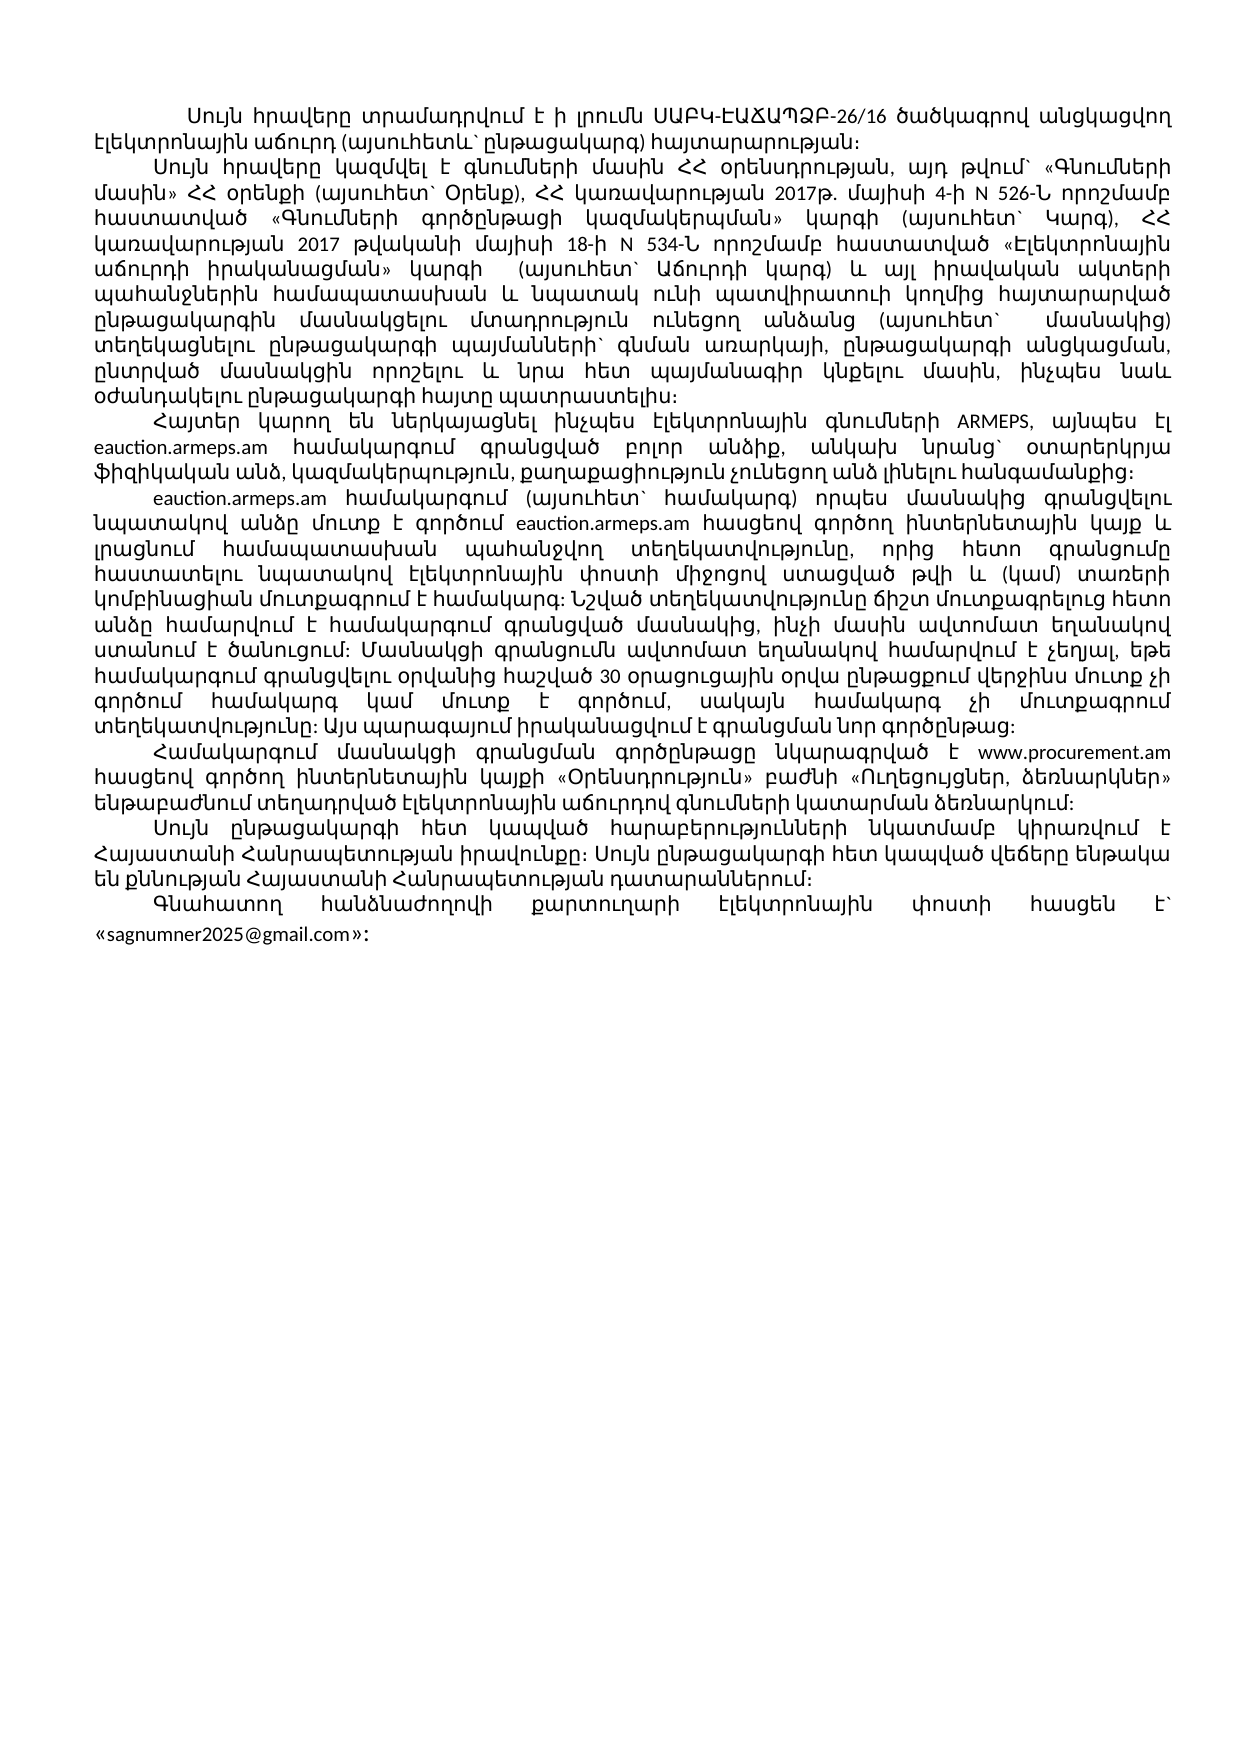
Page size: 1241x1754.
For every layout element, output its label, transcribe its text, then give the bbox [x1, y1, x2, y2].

text Գնահատող հանձնաժողովի քարտուղարի էլեկտրոնային փոստի հասցեն է` «sagnumner2025@gmail.com»: [94, 892, 1171, 948]
text Սույն ընթացակարգի հետ կապված հարաբերությունների նկատմամբ կիրառվում է Հայաստանի Հանրապետության իրավունքը։ Սույն ընթացակարգի հետ կապված վեճերը ենթակա են քննության Հայաստանի Հանրապետության դատարաններում։ [94, 815, 1171, 892]
text eauction.armeps.am համակարգում (այսուհետ` համակարգ) որպես մասնակից գրանցվելու նպատակով անձը մուտք է գործում eauction.armeps.am հասցեով գործող ինտերնետային կայք և լրացնում համապատասխան պահանջվող տեղեկատվությունը, որից հետո գրանցումը հաստատելու նպատակով էլեկտրոնային փոստի միջոցով ստացված թվի և (կամ) տառերի կոմբինացիան մուտքագրում է համակարգ: Նշված տեղեկատվությունը ճիշտ մուտքագրելուց հետո անձը համարվում է համակարգում գրանցված մասնակից, ինչի մասին ավտոմատ եղանակով ստանում է ծանուցում: Մասնակցի գրանցումն ավտոմատ եղանակով համարվում է չեղյալ, եթե համակարգում գրանցվելու օրվանից հաշված 30 օրացուցային օրվա ընթացքում վերջինս մուտք չի գործում համակարգ կամ մուտք է գործում, սակայն համակարգ չի մուտքագրում տեղեկատվությունը: Այս պարագայում իրականացվում է գրանցման նոր գործընթաց: [94, 485, 1171, 739]
text Համակարգում մասնակցի գրանցման գործընթացը նկարագրված է www.procurement.am հասցեով գործող ինտերնետային կայքի «Օրենսդրություն» բաժնի «Ուղեցույցներ, ձեռնարկներ» ենթաբաժնում տեղադրված էլեկտրոնային աճուրդով գնումների կատարման ձեռնարկում: [94, 739, 1171, 815]
text Սույն հրավերը տրամադրվում է ի լրումն ՍԱԲԿ-ԷԱՃԱՊՁԲ-26/16 ծածկագրով անցկացվող էլեկտրոնային աճուրդ (այսուհետև` ընթացակարգ) հայտարարության։ [94, 104, 1171, 154]
text Հայտեր կարող են ներկայացնել ինչպես էլեկտրոնային գնումների ARMEPS, այնպես էլ eauction.armeps.am համակարգում գրանցված բոլոր անձիք, անկախ նրանց` օտարերկրյա ֆիզիկական անձ, կազմակերպություն, քաղաքացիություն չունեցող անձ լինելու հանգամանքից։ [94, 409, 1171, 485]
text Սույն հրավերը կազմվել է գնումների մասին ՀՀ օրենսդրության, այդ թվում` «Գնումների մասին» ՀՀ օրենքի (այսուհետ` Օրենք), ՀՀ կառավարության 2017թ. մայիսի 4-ի N 526-Ն որոշմամբ հաստատված «Գնումների գործընթացի կազմակերպման» կարգի (այսուհետ` Կարգ), ՀՀ կառավարության 2017 թվականի մայիսի 18-ի N 534-Ն որոշմամբ հաստատված «Էլեկտրոնային աճուրդի իրականացման» կարգի (այսուհետ` Աճուրդի կարգ) և այլ իրավական ակտերի պահանջներին համապատասխան և նպատակ ունի պատվիրատուի կողմից հայտարարված ընթացակարգին մասնակցելու մտադրություն ունեցող անձանց (այսուհետ` մասնակից) տեղեկացնելու ընթացակարգի պայմանների` գնման առարկայի, ընթացակարգի անցկացման, ընտրված մասնակցին որոշելու և նրա հետ պայմանագիր կնքելու մասին, ինչպես նաև օժանդակելու ընթացակարգի հայտը պատրաստելիս։ [94, 154, 1171, 409]
